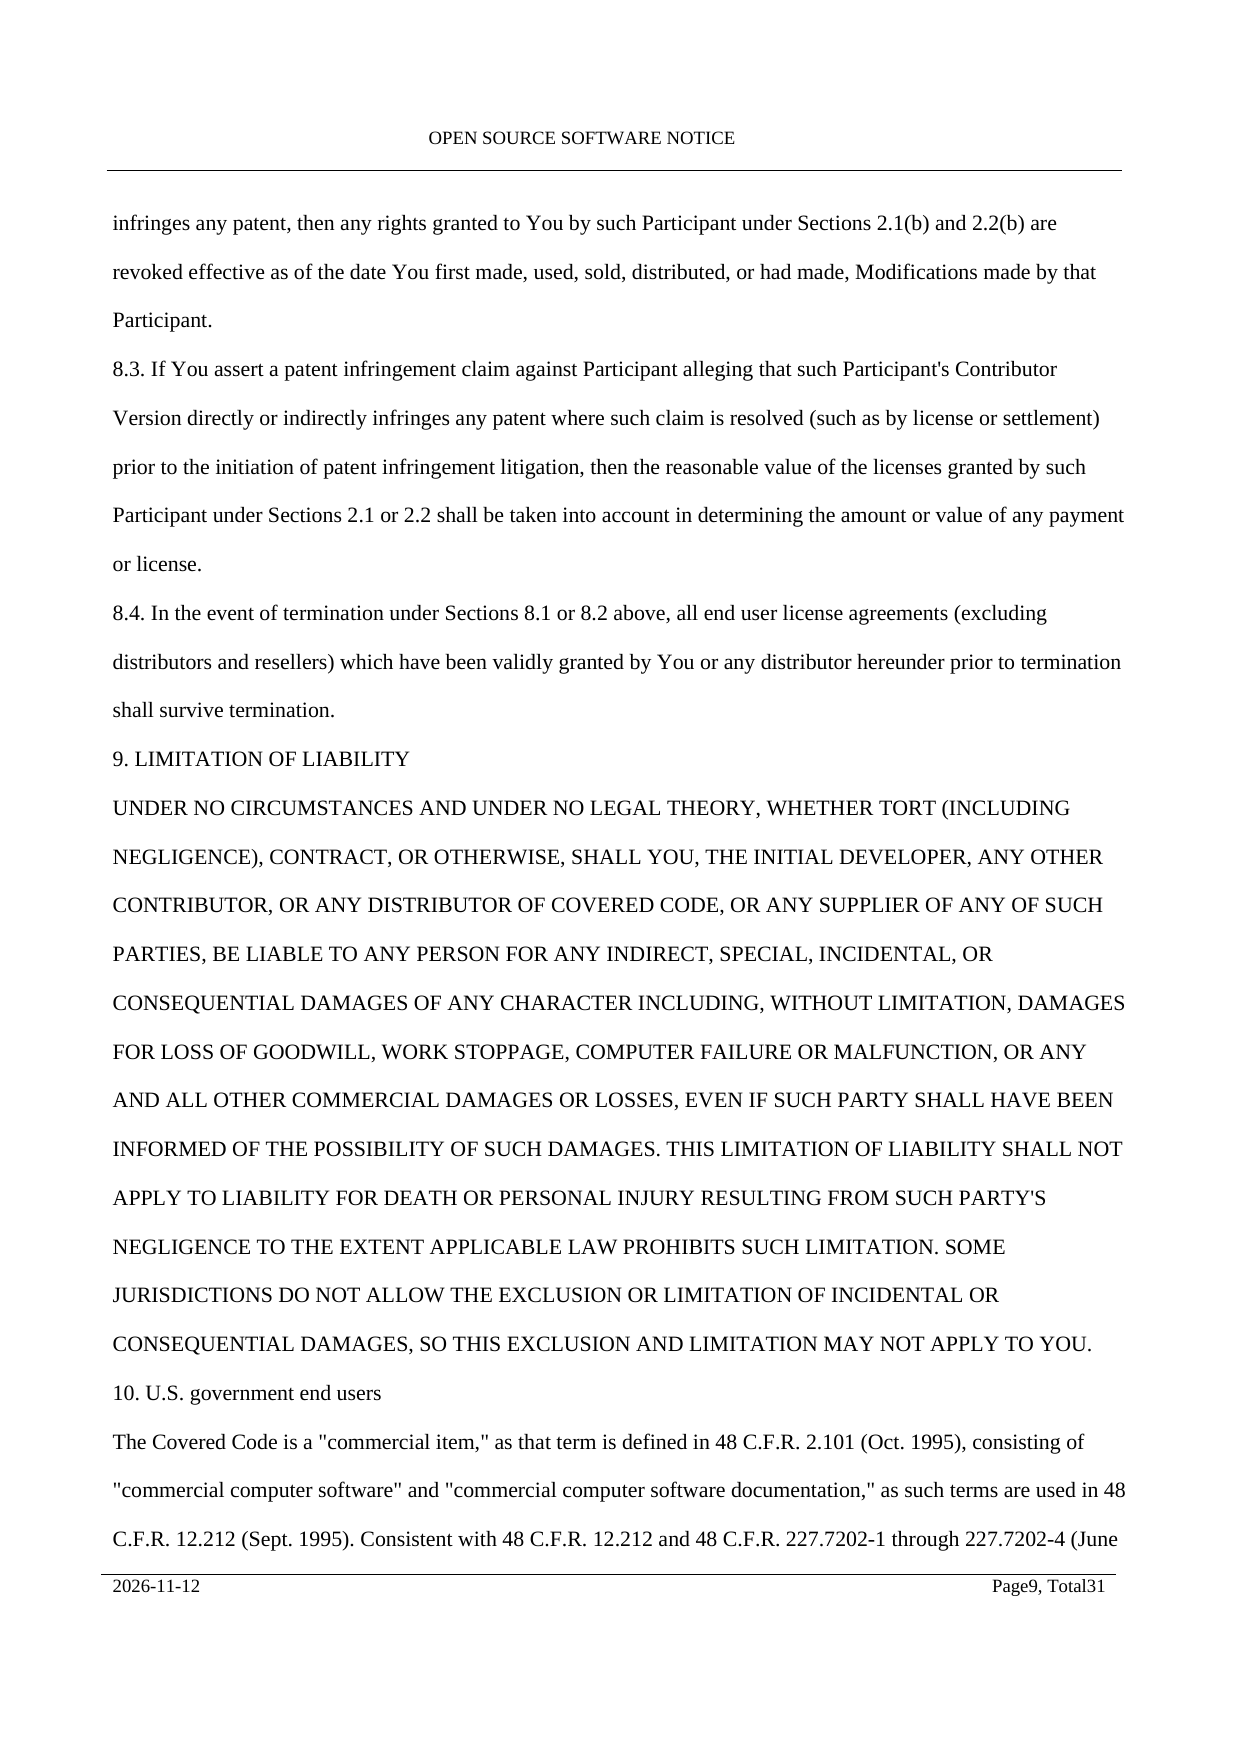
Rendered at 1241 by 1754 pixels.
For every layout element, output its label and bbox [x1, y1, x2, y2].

text [112, 206, 1128, 1555]
